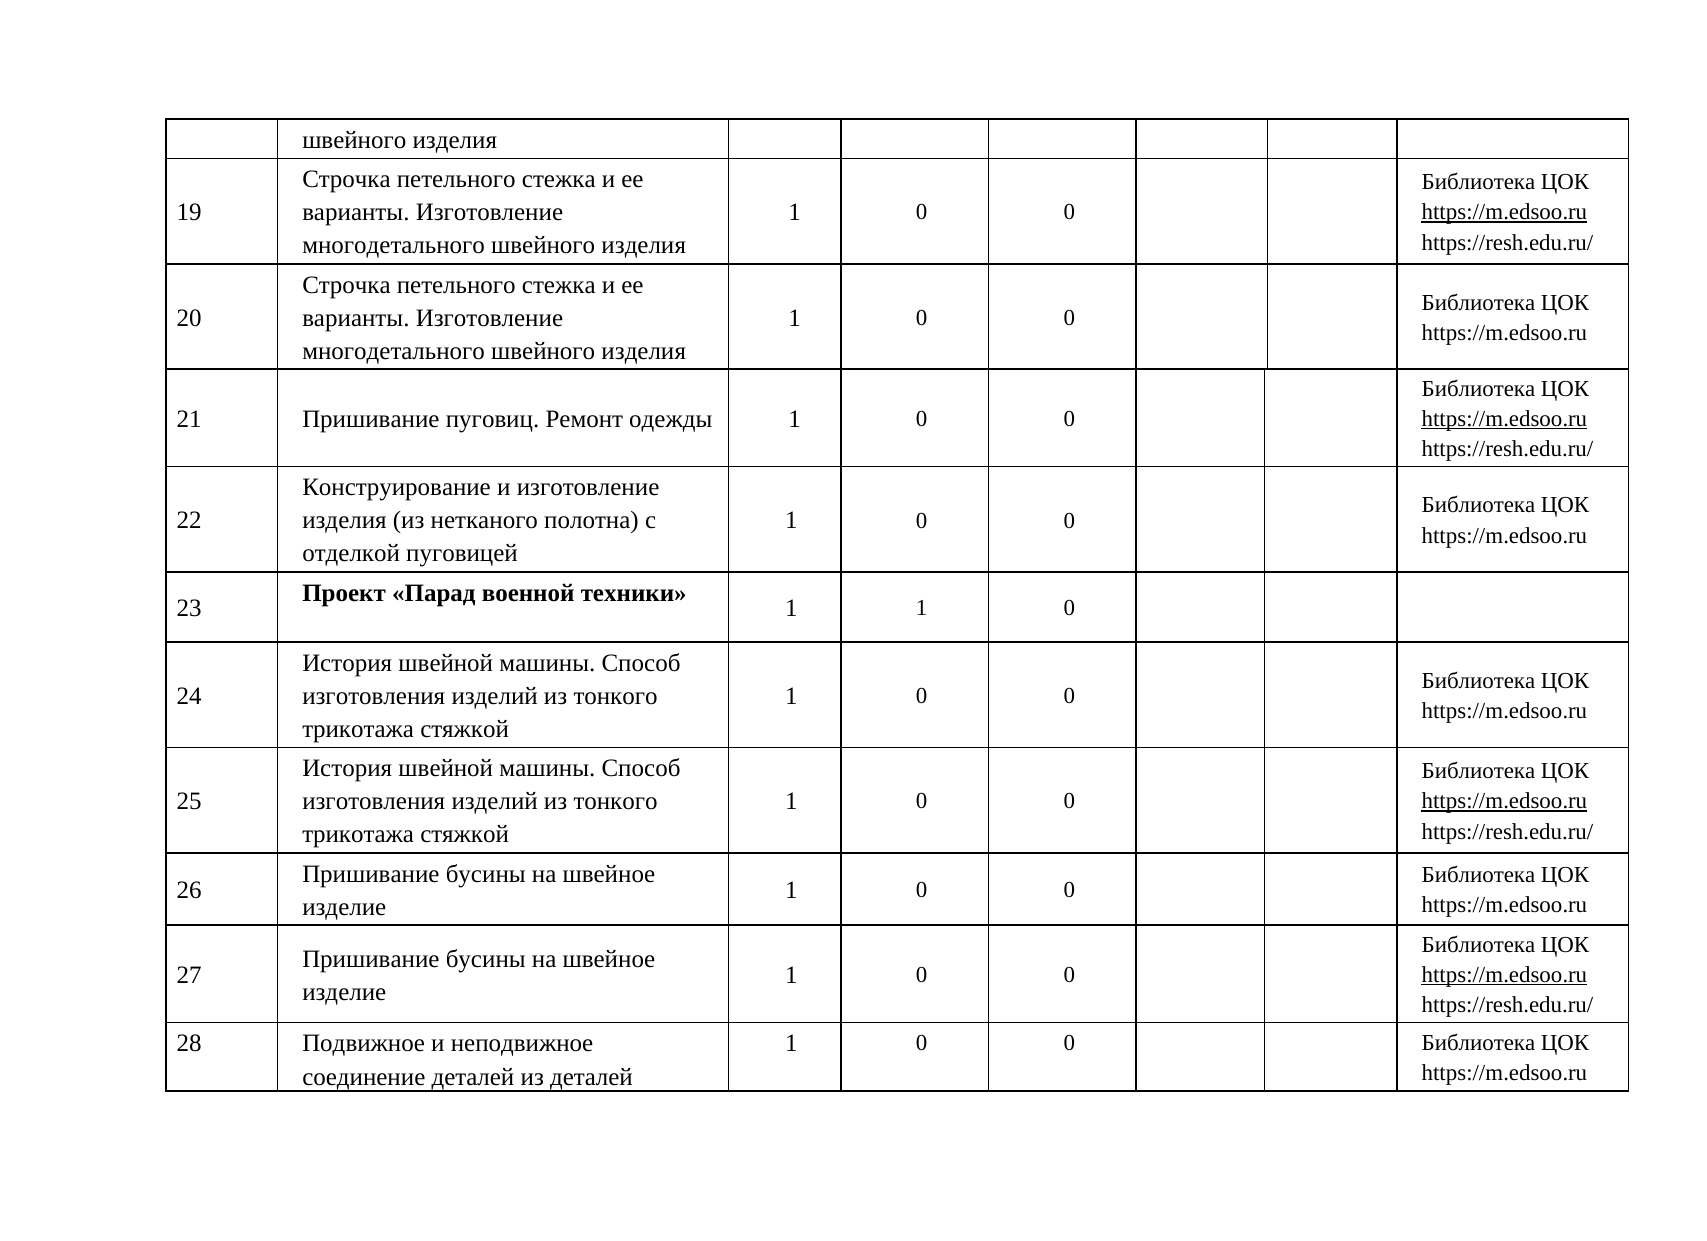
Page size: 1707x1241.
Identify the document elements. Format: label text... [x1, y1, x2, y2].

table_cell [1137, 573, 1264, 641]
table_cell Библиотека ЦОК https://m.edsoo.ru https://resh.edu.ru/ [1398, 159, 1628, 263]
table_cell Пришивание пуговиц. Ремонт одежды [278, 370, 728, 466]
table_cell 1 [729, 265, 840, 368]
table_cell 0 [989, 120, 1135, 157]
table_cell 0 [989, 643, 1135, 747]
table_cell 0 [842, 854, 988, 924]
table_cell 0 [989, 926, 1135, 1022]
table_cell Библиотека ЦОК https://m.edsoo.ru [1398, 265, 1628, 368]
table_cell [278, 120, 728, 157]
table_cell 0 [989, 748, 1135, 852]
table_cell 0 [842, 748, 988, 852]
table_cell Библиотека ЦОК https://m.edsoo.ru [1398, 643, 1628, 747]
table_cell [1265, 370, 1396, 466]
table_cell [1268, 265, 1396, 368]
table_cell [1265, 748, 1396, 852]
table_cell Библиотека ЦОК https://m.edsoo.ru [1398, 467, 1628, 571]
table_cell 1 [729, 1023, 840, 1090]
table_cell 1 [729, 370, 840, 466]
table_cell Конструирование и изготовление изделия (из нетканого полотна) с отделкой пуговицей [278, 467, 728, 571]
table_cell 18 [167, 120, 277, 157]
table_cell 1 [729, 854, 840, 924]
table_cell 0 [989, 370, 1135, 466]
table_cell Библиотека ЦОК https://m.edsoo.ru https://resh.edu.ru/ [1398, 748, 1628, 852]
table_cell 1 [729, 467, 840, 571]
table_cell 0 [842, 265, 988, 368]
table_cell [1265, 573, 1396, 641]
table_cell [1137, 643, 1264, 747]
table_cell 20 [167, 265, 277, 368]
table_cell [1137, 467, 1264, 571]
table_cell Библиотека ЦОК https://m.edsoo.ru https://resh.edu.ru/ [1398, 926, 1628, 1022]
table_cell [1265, 467, 1396, 571]
table_cell 0 [989, 854, 1135, 924]
table_cell Библиотека ЦОК https://m.edsoo.ru [1398, 854, 1628, 924]
table_cell 0 [989, 1023, 1135, 1090]
table_cell [1265, 926, 1396, 1022]
table_cell [1268, 159, 1396, 263]
table_cell 25 [167, 748, 277, 852]
table_cell [1137, 265, 1267, 368]
table_cell 0 [842, 370, 988, 466]
table_cell Строчка петельного стежка и ее варианты. Изготовление многодетального швейного изделия [278, 159, 728, 263]
table_cell 0 [842, 1023, 988, 1090]
table_cell 0 [842, 643, 988, 747]
table_cell Пришивание бусины на швейное изделие [278, 926, 728, 1022]
table_cell 1 [729, 120, 840, 157]
table_cell [1137, 159, 1267, 263]
table_cell 26 [167, 854, 277, 924]
table_cell 0 [842, 120, 988, 157]
table_cell История швейной машины. Способ изготовления изделий из тонкого трикотажа стяжкой [278, 748, 728, 852]
table_cell 23 [167, 573, 277, 641]
table_cell 1 [729, 643, 840, 747]
table_cell [1265, 643, 1396, 747]
table_cell 28 [167, 1023, 277, 1090]
table_cell 0 [842, 159, 988, 263]
table_cell 24 [167, 643, 277, 747]
table_cell [1268, 120, 1396, 157]
table_cell 1 [729, 926, 840, 1022]
table_cell 1 [729, 573, 840, 641]
table_cell 0 [842, 926, 988, 1022]
table_cell [1137, 854, 1264, 924]
table_cell История швейной машины. Способ изготовления изделий из тонкого трикотажа стяжкой [278, 643, 728, 747]
table_cell 0 [989, 467, 1135, 571]
table_cell 0 [989, 573, 1135, 641]
table_cell Библиотека ЦОК https://m.edsoo.ru https://resh.edu.ru/ [1398, 370, 1628, 466]
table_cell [1398, 120, 1628, 157]
table_cell [1137, 926, 1264, 1022]
table_cell 21 [167, 370, 277, 466]
table_cell [1137, 370, 1264, 466]
table_cell [1137, 1023, 1264, 1090]
table_cell [1137, 748, 1264, 852]
table_cell 22 [167, 467, 277, 571]
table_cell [278, 1023, 728, 1090]
table_cell [1137, 120, 1267, 157]
table_cell 27 [167, 926, 277, 1022]
table_cell 1 [729, 159, 840, 263]
table_cell 1 [729, 748, 840, 852]
table_cell Строчка петельного стежка и ее варианты. Изготовление многодетального швейного изделия [278, 265, 728, 368]
table_cell [1398, 573, 1628, 641]
table_cell Пришивание бусины на швейное изделие [278, 854, 728, 924]
table_cell 19 [167, 159, 277, 263]
table_cell [1265, 1023, 1396, 1090]
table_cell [1398, 1023, 1628, 1090]
table_cell Проект «Парад военной техники» [278, 573, 728, 641]
table_cell [1265, 854, 1396, 924]
table_cell 1 [842, 573, 988, 641]
table_cell 0 [842, 467, 988, 571]
table_cell 0 [989, 265, 1135, 368]
table_cell 0 [989, 159, 1135, 263]
